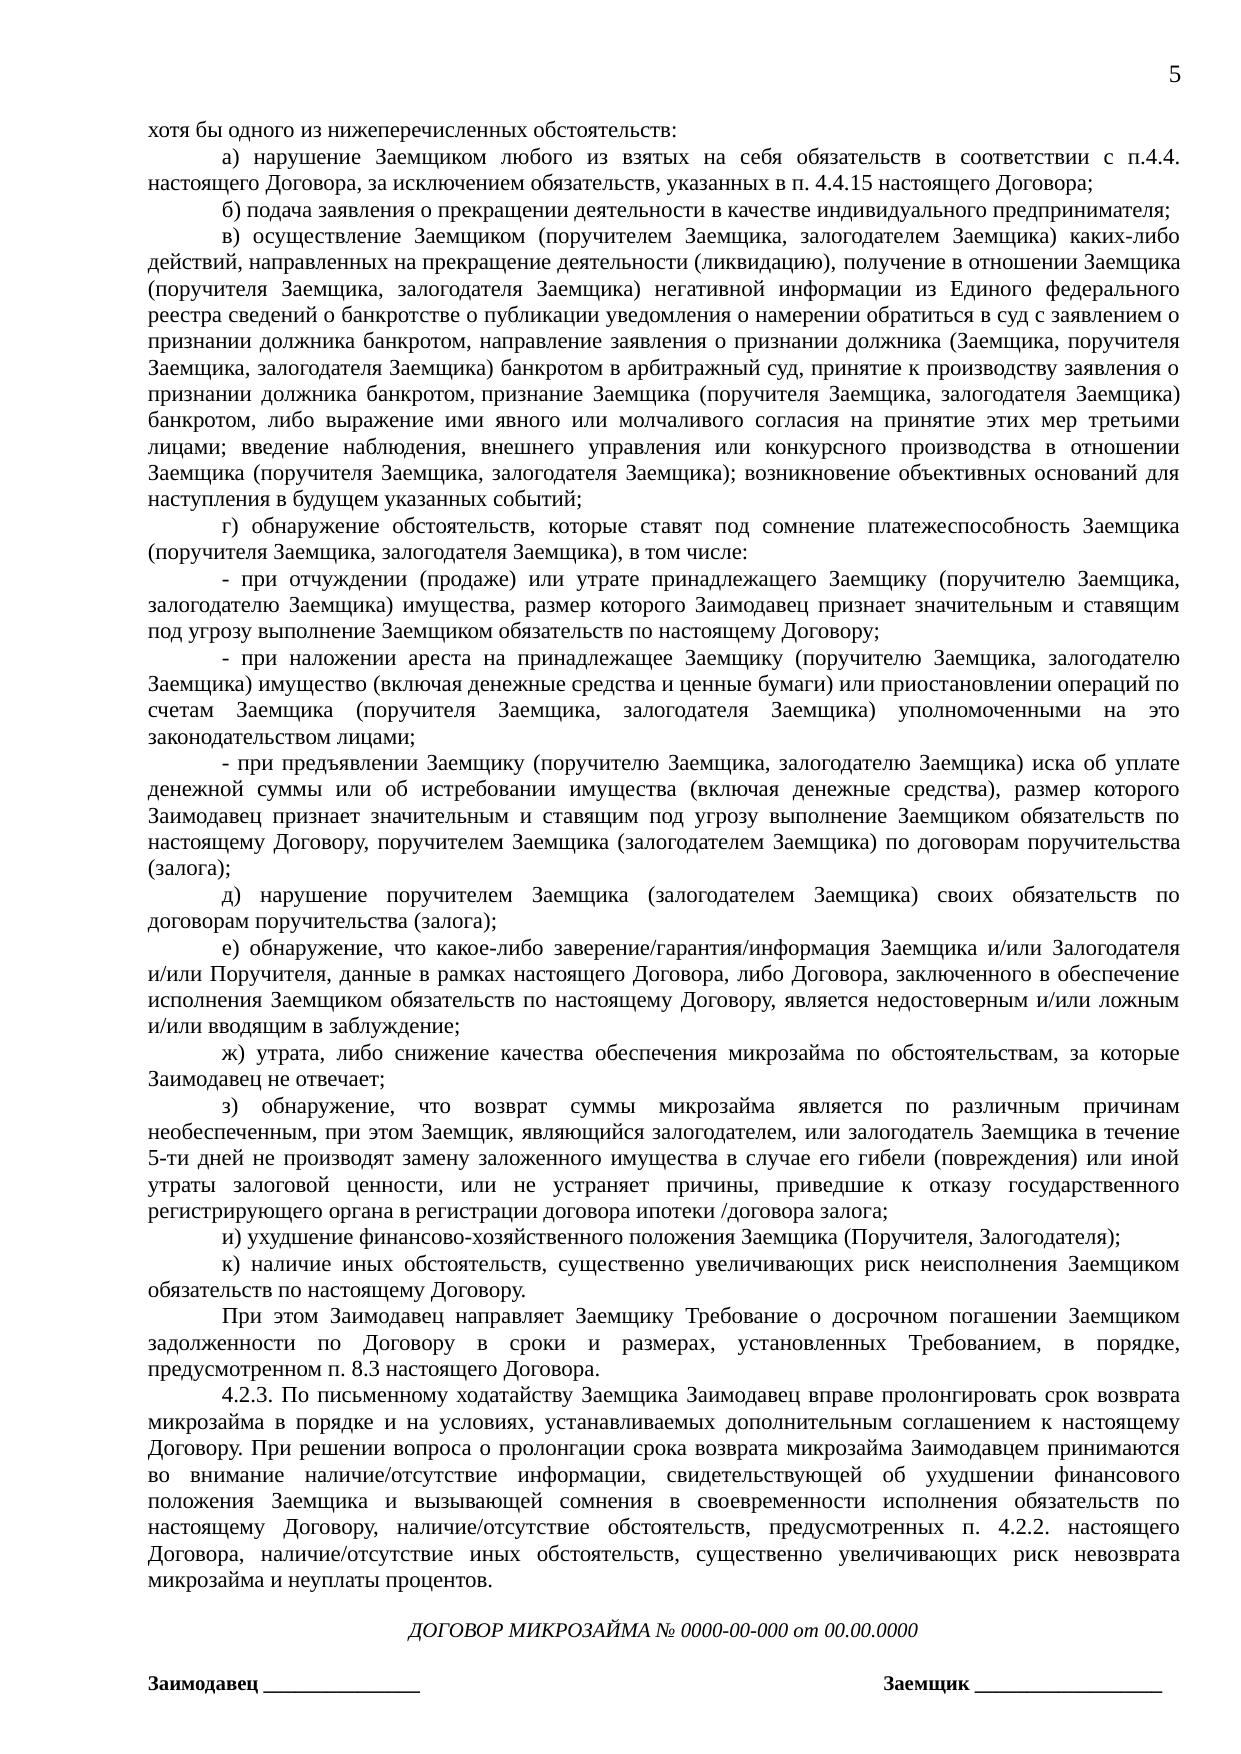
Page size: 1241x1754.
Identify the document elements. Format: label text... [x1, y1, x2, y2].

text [148, 117, 1181, 143]
text к) наличие иных обстоятельств, существенно увеличивающих риск неисполнения Заемщиком обязательств по настоящему Договору. [148, 1250, 1181, 1302]
text При этом Заимодавец направляет Заемщику Требование о досрочном погашении Заемщиком задолженности по Договору в сроки и размерах, установленных Требованием, в порядке, предусмотренном п. 8.3 настоящего Договора. [148, 1302, 1181, 1382]
text д) нарушение поручителем Заемщика (залогодателем Заемщика) своих обязательств по договорам поручительства (залога); [148, 881, 1181, 933]
text е) обнаружение, что какое-либо заверение/гарантия/информация Заемщика и/или Залогодателя и/или Поручителя, данные в рамках настоящего Договора, либо Договора, заключенного в обеспечение исполнения Заемщиком обязательств по настоящему Договору, является недостоверным и/или ложным и/или вводящим в заблуждение; [148, 933, 1181, 1039]
text в) осуществление Заемщиком (поручителем Заемщика, залогодателем Заемщика) каких-либо действий, направленных на прекращение деятельности (ликвидацию), получение в отношении Заемщика (поручителя Заемщика, залогодателя Заемщика) негативной информации из Единого федерального реестра сведений о банкротстве о публикации уведомления о намерении обратиться в суд с заявлением о признании должника банкротом, направление заявления о признании должника (Заемщика, поручителя Заемщика, залогодателя Заемщика) банкротом в арбитражный суд, принятие к производству заявления о признании должника банкротом, признание Заемщика (поручителя Заемщика, залогодателя Заемщика) банкротом, либо выражение ими явного или молчаливого согласия на принятие этих мер третьими лицами; введение наблюдения, внешнего управления или конкурсного производства в отношении Заемщика (поручителя Заемщика, залогодателя Заемщика); возникновение объективных оснований для наступления в будущем указанных событий; [148, 222, 1181, 512]
text б) подача заявления о прекращении деятельности в качестве индивидуального предпринимателя; [148, 196, 1181, 222]
text ж) утрата, либо снижение качества обеспечения микрозайма по обстоятельствам, за которые Заимодавец не отвечает; [148, 1039, 1181, 1092]
text г) обнаружение обстоятельств, которые ставят под сомнение платежеспособность Заемщика (поручителя Заемщика, залогодателя Заемщика), в том числе: [148, 512, 1181, 564]
text - при наложении ареста на принадлежащее Заемщику (поручителю Заемщика, залогодателю Заемщика) имущество (включая денежные средства и ценные бумаги) или приостановлении операций по счетам Заемщика (поручителя Заемщика, залогодателя Заемщика) уполномоченными на это законодательством лицами; [148, 644, 1181, 749]
text и) ухудшение финансово-хозяйственного положения Заемщика (Поручителя, Залогодателя); [148, 1223, 1181, 1250]
text 4.2.3. По письменному ходатайству Заемщика Заимодавец вправе пролонгировать срок возврата микрозайма в порядке и на условиях, устанавливаемых дополнительным соглашением к настоящему Договору. При решении вопроса о пролонгации срока возврата микрозайма Заимодавцем принимаются во внимание наличие/отсутствие информации, свидетельствующей об ухудшении финансового положения Заемщика и вызывающей сомнения в своевременности исполнения обязательств по настоящему Договору, наличие/отсутствие обстоятельств, предусмотренных п. 4.2.2. настоящего Договора, наличие/отсутствие иных обстоятельств, существенно увеличивающих риск невозврата микрозайма и неуплаты процентов. [148, 1382, 1181, 1592]
text з) обнаружение, что возврат суммы микрозайма является по различным причинам необеспеченным, при этом Заемщик, являющийся залогодателем, или залогодатель Заемщика в течение 5-ти дней не производят замену заложенного имущества в случае его гибели (повреждения) или иной утраты залоговой ценности, или не устраняет причины, приведшие к отказу государственного регистрирующего органа в регистрации договора ипотеки /договора залога; [148, 1092, 1181, 1223]
text - при отчуждении (продаже) или утрате принадлежащего Заемщику (поручителю Заемщика, залогодателю Заемщика) имущества, размер которого Заимодавец признает значительным и ставящим под угрозу выполнение Заемщиком обязательств по настоящему Договору; [148, 564, 1181, 644]
text - при предъявлении Заемщику (поручителю Заемщика, залогодателю Заемщика) иска об уплате денежной суммы или об истребовании имущества (включая денежные средства), размер которого Заимодавец признает значительным и ставящим под угрозу выполнение Заемщиком обязательств по настоящему Договору, поручителем Заемщика (залогодателем Заемщика) по договорам поручительства (залога); [148, 749, 1181, 881]
text а) нарушение Заемщиком любого из взятых на себя обязательств в соответствии с п.4.4. настоящего Договора, за исключением обязательств, указанных в п. 4.4.15 настоящего Договора; [148, 143, 1181, 196]
